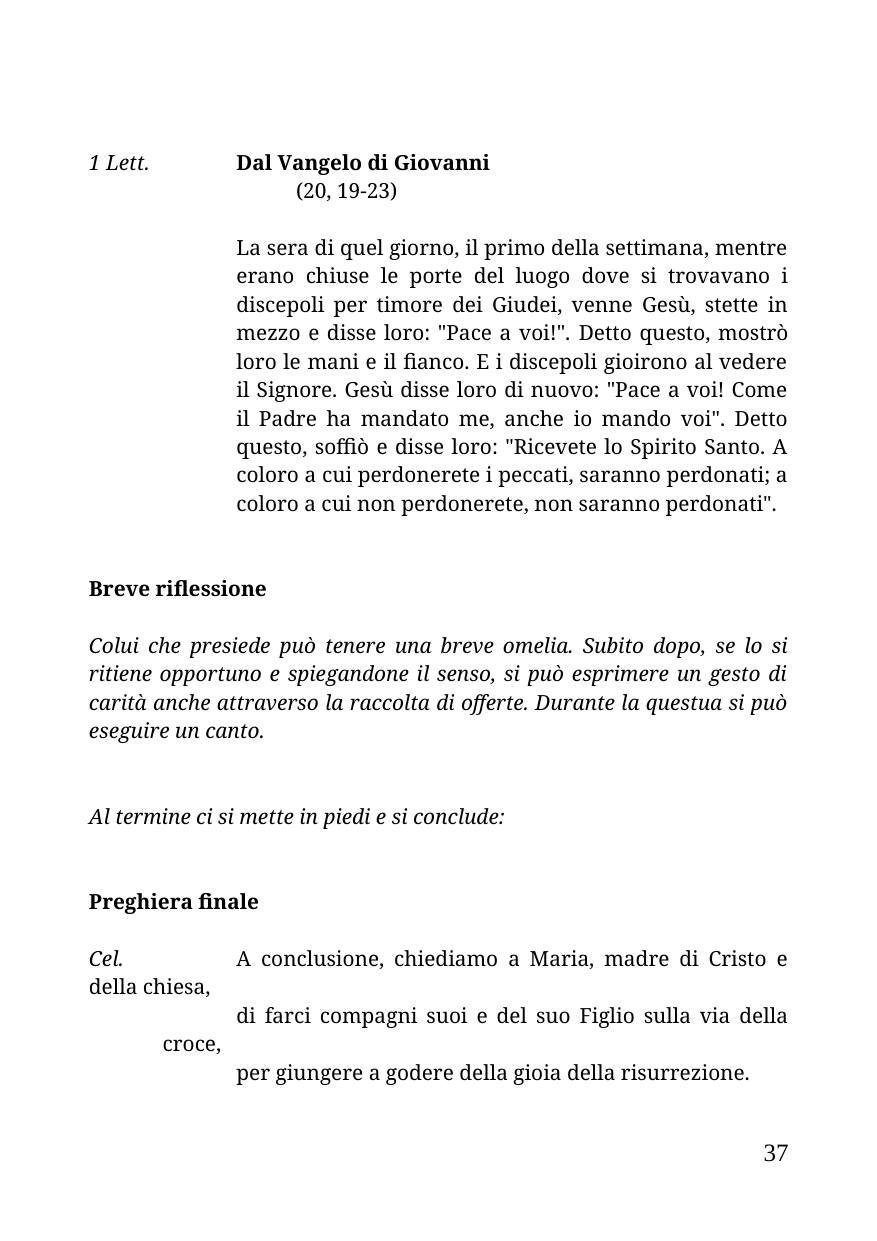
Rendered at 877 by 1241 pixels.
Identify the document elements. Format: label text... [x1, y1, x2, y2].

text La sera di quel giorno, il primo della settimana, mentre erano chiuse le porte del luogo dove si trovavano i discepoli per timore dei Giudei, venne Gesù, stette in mezzo e disse loro: "Pace a voi!". Detto questo, mostrò loro le mani e il fianco. E i discepoli gioirono al vedere il Signore. Gesù disse loro di nuovo: "Pace a voi! Come il Padre ha mandato me, anche io mando voi". Detto questo, soffiò e disse loro: "Ricevete lo Spirito Santo. A coloro a cui perdonerete i peccati, saranno perdonati; a coloro a cui non perdonerete, non saranno perdonati". [236, 233, 788, 517]
text 1 Lett. Dal Vangelo di Giovanni (20, 19-23) [89, 148, 788, 204]
text di farci compagni suoi e del suo Figlio sulla via della croce, [162, 1001, 788, 1058]
text Al termine ci si mette in piedi e si conclude: [89, 802, 788, 830]
text Preghiera finale [89, 887, 788, 916]
text Breve riflessione [89, 574, 788, 603]
text Colui che presiede può tenere una breve omelia. Subito dopo, se lo si ritiene opportuno e spiegandone il senso, si può esprimere un gesto di carità anche attraverso la raccolta di offerte. Durante la questua si può eseguire un canto. [89, 631, 788, 745]
text per giungere a godere della gioia della risurrezione. [236, 1058, 788, 1086]
text Cel. A conclusione, chiediamo a Maria, madre di Cristo e della chiesa, [89, 944, 788, 1001]
